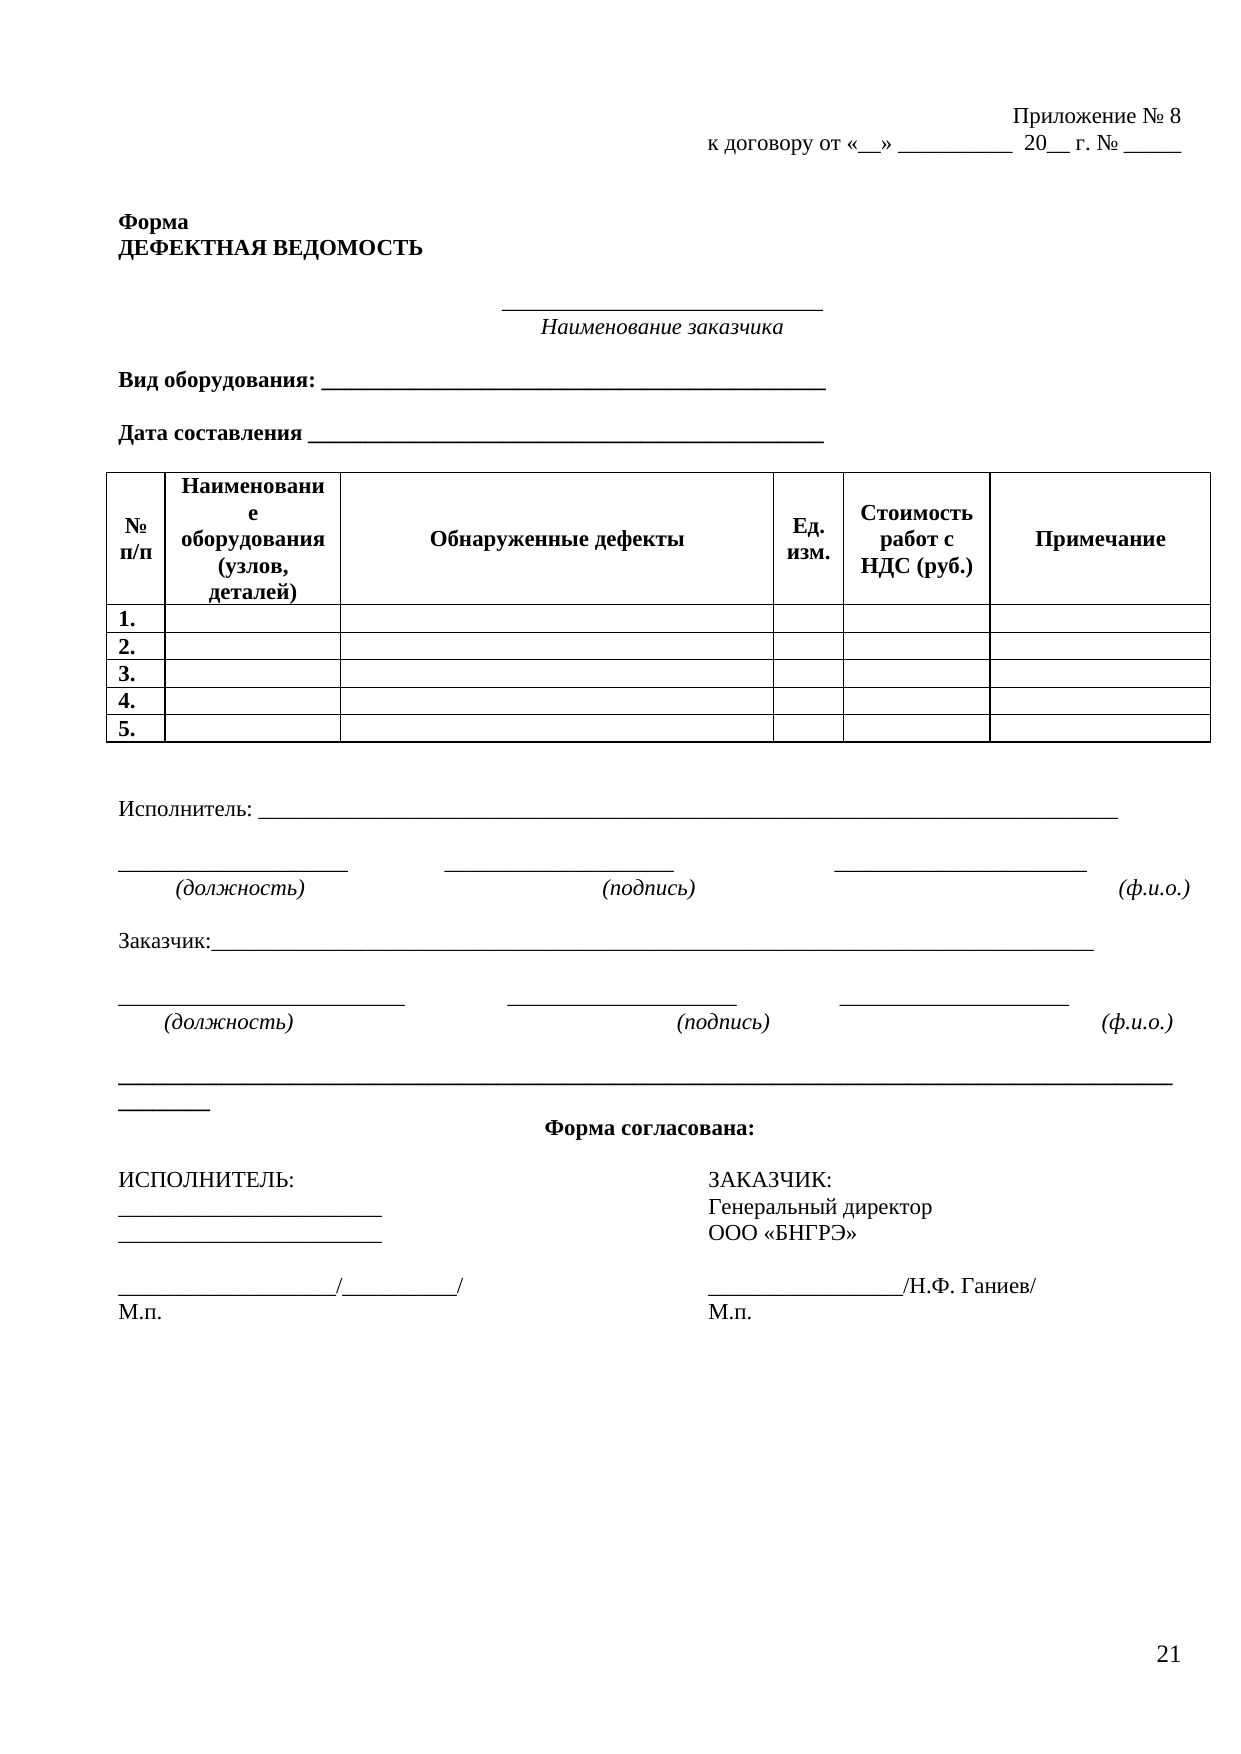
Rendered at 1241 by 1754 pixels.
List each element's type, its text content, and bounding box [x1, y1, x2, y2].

table_cell [991, 715, 1210, 741]
table_cell [991, 633, 1210, 659]
table_cell [166, 605, 340, 632]
table_header Примечание [991, 473, 1210, 604]
text _______________________ ООО «БНГРЭ» [118, 1219, 1181, 1246]
table_cell [774, 660, 843, 687]
table_cell [341, 688, 773, 714]
text Форма согласована: [118, 1114, 1181, 1140]
table_cell 2. [107, 633, 164, 659]
table_cell [774, 633, 843, 659]
text Исполнитель: ___________________________________________________________________________ [118, 795, 1206, 821]
table_header Ед. изм. [774, 473, 843, 604]
table_header № п/п [107, 473, 164, 604]
table_cell [166, 688, 340, 714]
table_cell 5. [107, 715, 164, 741]
table_cell [341, 715, 773, 741]
table_cell 1. [107, 605, 164, 632]
text _______________________ Генеральный директор [118, 1193, 1181, 1219]
table_cell [844, 688, 989, 714]
text М.п. М.п. [118, 1298, 1181, 1324]
table_cell [844, 633, 989, 659]
table_cell [844, 715, 989, 741]
text Приложение № 8 [118, 103, 1181, 129]
table_cell [844, 660, 989, 687]
table_cell [991, 660, 1210, 687]
table_cell 4. [107, 688, 164, 714]
table_cell [844, 605, 989, 632]
table_cell [166, 660, 340, 687]
subtitle Форма [118, 208, 1181, 234]
text Вид оборудования: ____________________________________________ [118, 366, 1181, 392]
table_cell [774, 715, 843, 741]
text ____________________ ____________________ ______________________ [118, 848, 1206, 874]
table_cell [166, 715, 340, 741]
text Дата составления _____________________________________________ [118, 419, 1181, 445]
table_cell [774, 605, 843, 632]
subtitle ДЕФЕКТНАЯ ВЕДОМОСТЬ [118, 234, 1181, 261]
table_header Наименование оборудования (узлов, деталей) [166, 473, 340, 604]
text к договору от «__» __________ 20__ г. № _____ [118, 129, 1181, 155]
table_cell [991, 688, 1210, 714]
text _________________________ ____________________ ____________________ [118, 982, 1206, 1008]
table_cell [166, 633, 340, 659]
table_cell [341, 660, 773, 687]
table_cell [341, 605, 773, 632]
table_cell [774, 688, 843, 714]
text Наименование заказчика [118, 313, 1206, 340]
text Заказчик:_____________________________________________________________________________ [118, 927, 1206, 953]
table_header Стоимость работ с НДС (руб.) [844, 473, 989, 604]
text ____________________________________________________________________________________________________ [118, 1061, 1181, 1114]
table_cell [341, 633, 773, 659]
table_header Обнаруженные дефекты [341, 473, 773, 604]
text (должность) (подпись) (ф.и.о.) [118, 1008, 1206, 1035]
table_cell 3. [107, 660, 164, 687]
table_cell [991, 605, 1210, 632]
text ___________________/__________/ _________________/Н.Ф. Ганиев/ [118, 1272, 1181, 1298]
text (должность) (подпись) (ф.и.о.) [118, 874, 1206, 901]
text ИСПОЛНИТЕЛЬ: ЗАКАЗЧИК: [118, 1166, 1181, 1193]
text ____________________________ [118, 287, 1206, 313]
